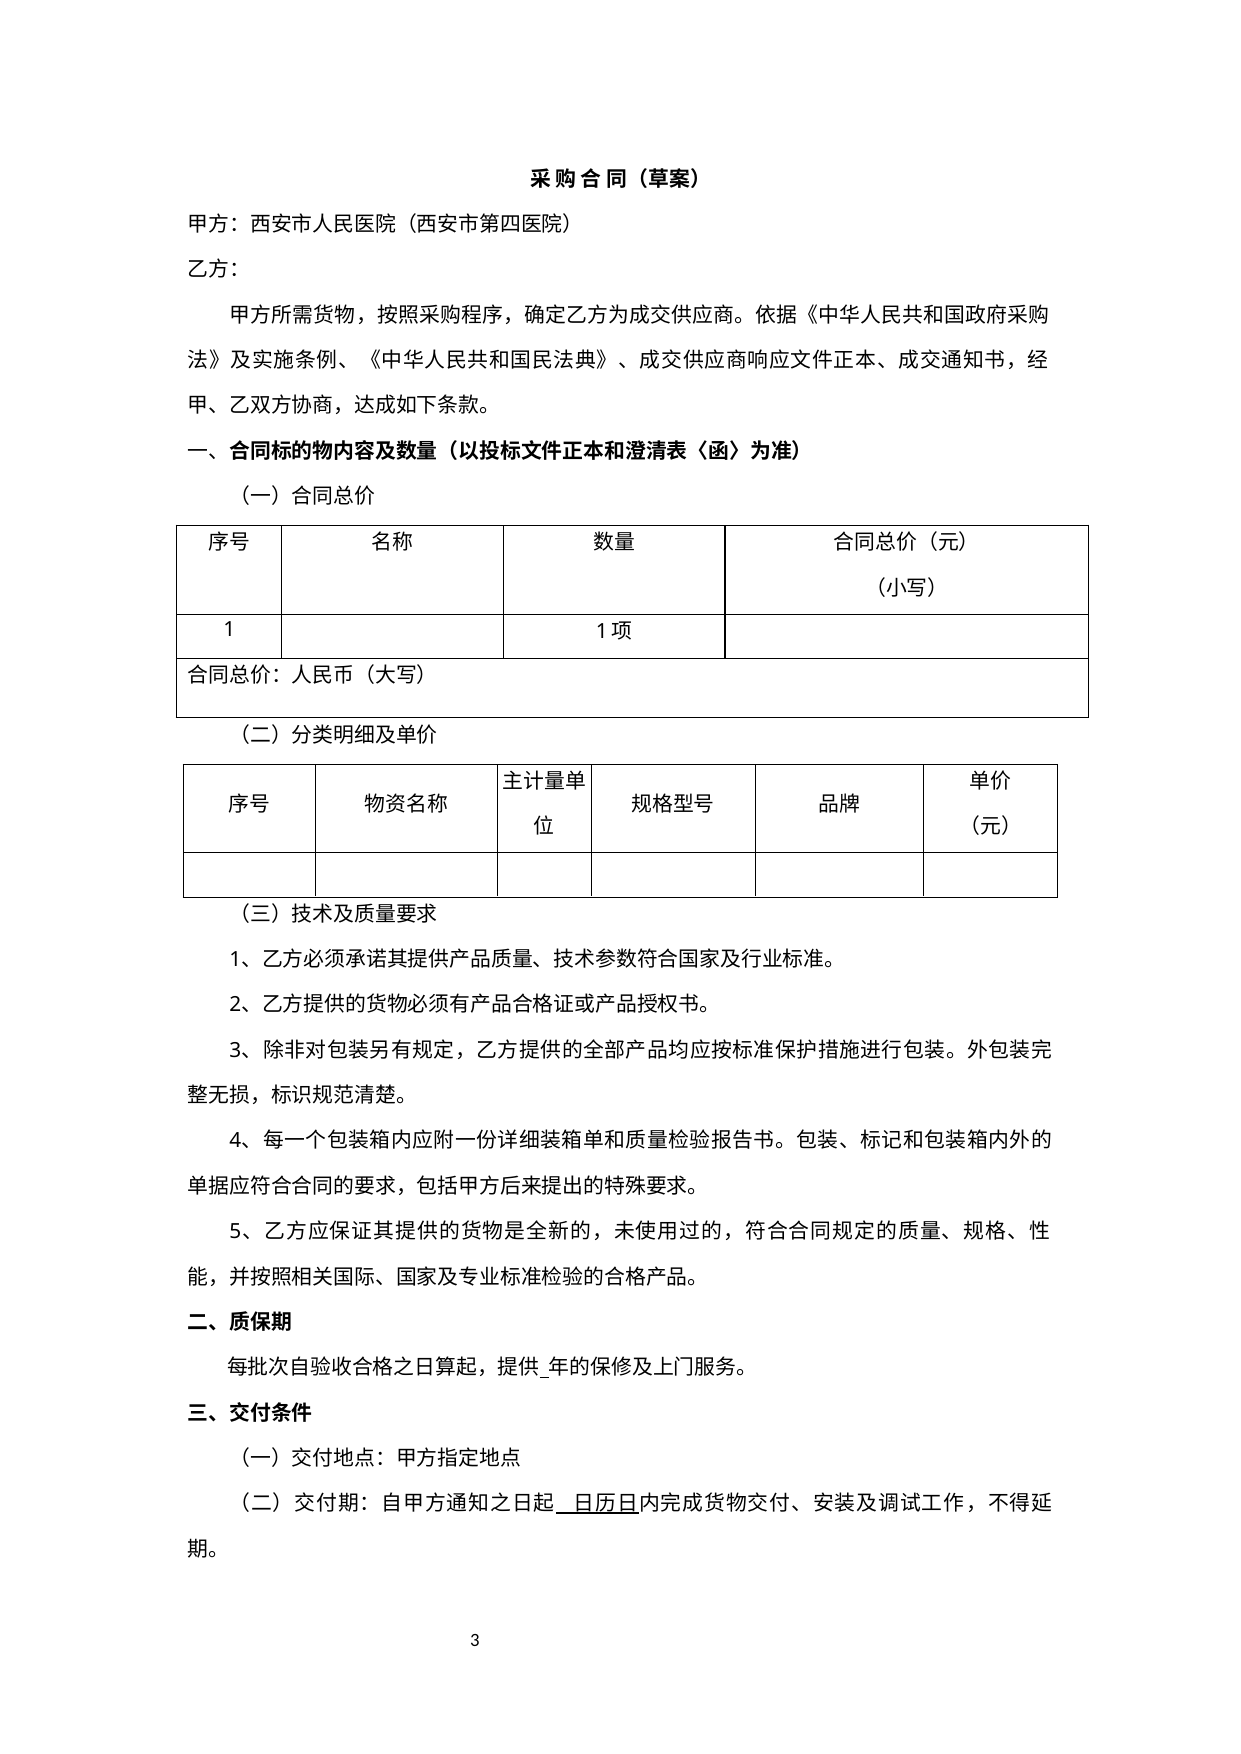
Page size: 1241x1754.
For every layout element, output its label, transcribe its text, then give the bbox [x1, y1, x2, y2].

table_header 名称 [282, 526, 503, 613]
table_cell [592, 853, 755, 896]
table_header 数量 [504, 526, 724, 613]
table_cell 1项 [504, 615, 724, 657]
table_cell [282, 615, 503, 657]
text 1、乙方必须承诺其提供产品质量、技术参数符合国家及行业标准。 [187, 942, 1053, 972]
text 2、乙方提供的货物必须有产品合格证或产品授权书。 [187, 988, 1053, 1018]
text 三、交付条件 [187, 1396, 1053, 1426]
table_cell [184, 853, 315, 896]
table_cell 1 [177, 615, 281, 657]
text 二、质保期 [187, 1305, 1053, 1335]
text （二）交付期：自甲方通知之日起 日历日内完成货物交付、安装及调试工作，不得延期。 [187, 1486, 1053, 1562]
text 甲方：西安市人民医院（西安市第四医院） [187, 207, 1053, 237]
table_header 序号 [184, 765, 315, 852]
text 一、合同标的物内容及数量（以投标文件正本和澄清表〈函〉为准） [187, 434, 1053, 464]
text 每批次自验收合格之日算起，提供 年的保修及上门服务。 [187, 1351, 1053, 1381]
table_header 序号 [177, 526, 281, 613]
list （一）合同总价 [187, 479, 1053, 509]
table_header 单价 （元） [924, 765, 1057, 852]
text 3、除非对包装另有规定，乙方提供的全部产品均应按标准保护措施进行包装。外包装完整无损，标识规范清楚。 [187, 1033, 1053, 1109]
list （二）分类明细及单价 [187, 718, 1053, 748]
table_cell [756, 853, 923, 896]
table_cell [316, 853, 497, 896]
table_cell 合同总价：人民币（大写） [177, 659, 1088, 717]
text （一）交付地点：甲方指定地点 [187, 1441, 1053, 1471]
text （三）技术及质量要求 [187, 898, 1053, 927]
table_header 品牌 [756, 765, 923, 852]
table_header 合同总价（元） （小写） [726, 526, 1088, 613]
table_header 物资名称 [316, 765, 497, 852]
table_cell [726, 615, 1088, 657]
text 乙方： [187, 253, 1053, 283]
text 5、乙方应保证其提供的货物是全新的，未使用过的，符合合同规定的质量、规格、性能，并按照相关国际、国家及专业标准检验的合格产品。 [187, 1214, 1053, 1290]
table_cell [924, 853, 1057, 896]
table_header 主计量单位 [498, 765, 591, 852]
text 甲方所需货物，按照采购程序，确定乙方为成交供应商。依据《中华人民共和国政府采购法》及实施条例、《中华人民共和国民法典》、成交供应商响应文件正本、成交通知书，经甲、乙双方协商，达成如下条款。 [187, 298, 1053, 419]
text 采 购 合 同（草案） [187, 162, 1053, 192]
table_cell [498, 853, 591, 896]
text 4、每一个包装箱内应附一份详细装箱单和质量检验报告书。包装、标记和包装箱内外的单据应符合合同的要求，包括甲方后来提出的特殊要求。 [187, 1124, 1053, 1199]
table_header 规格型号 [592, 765, 755, 852]
